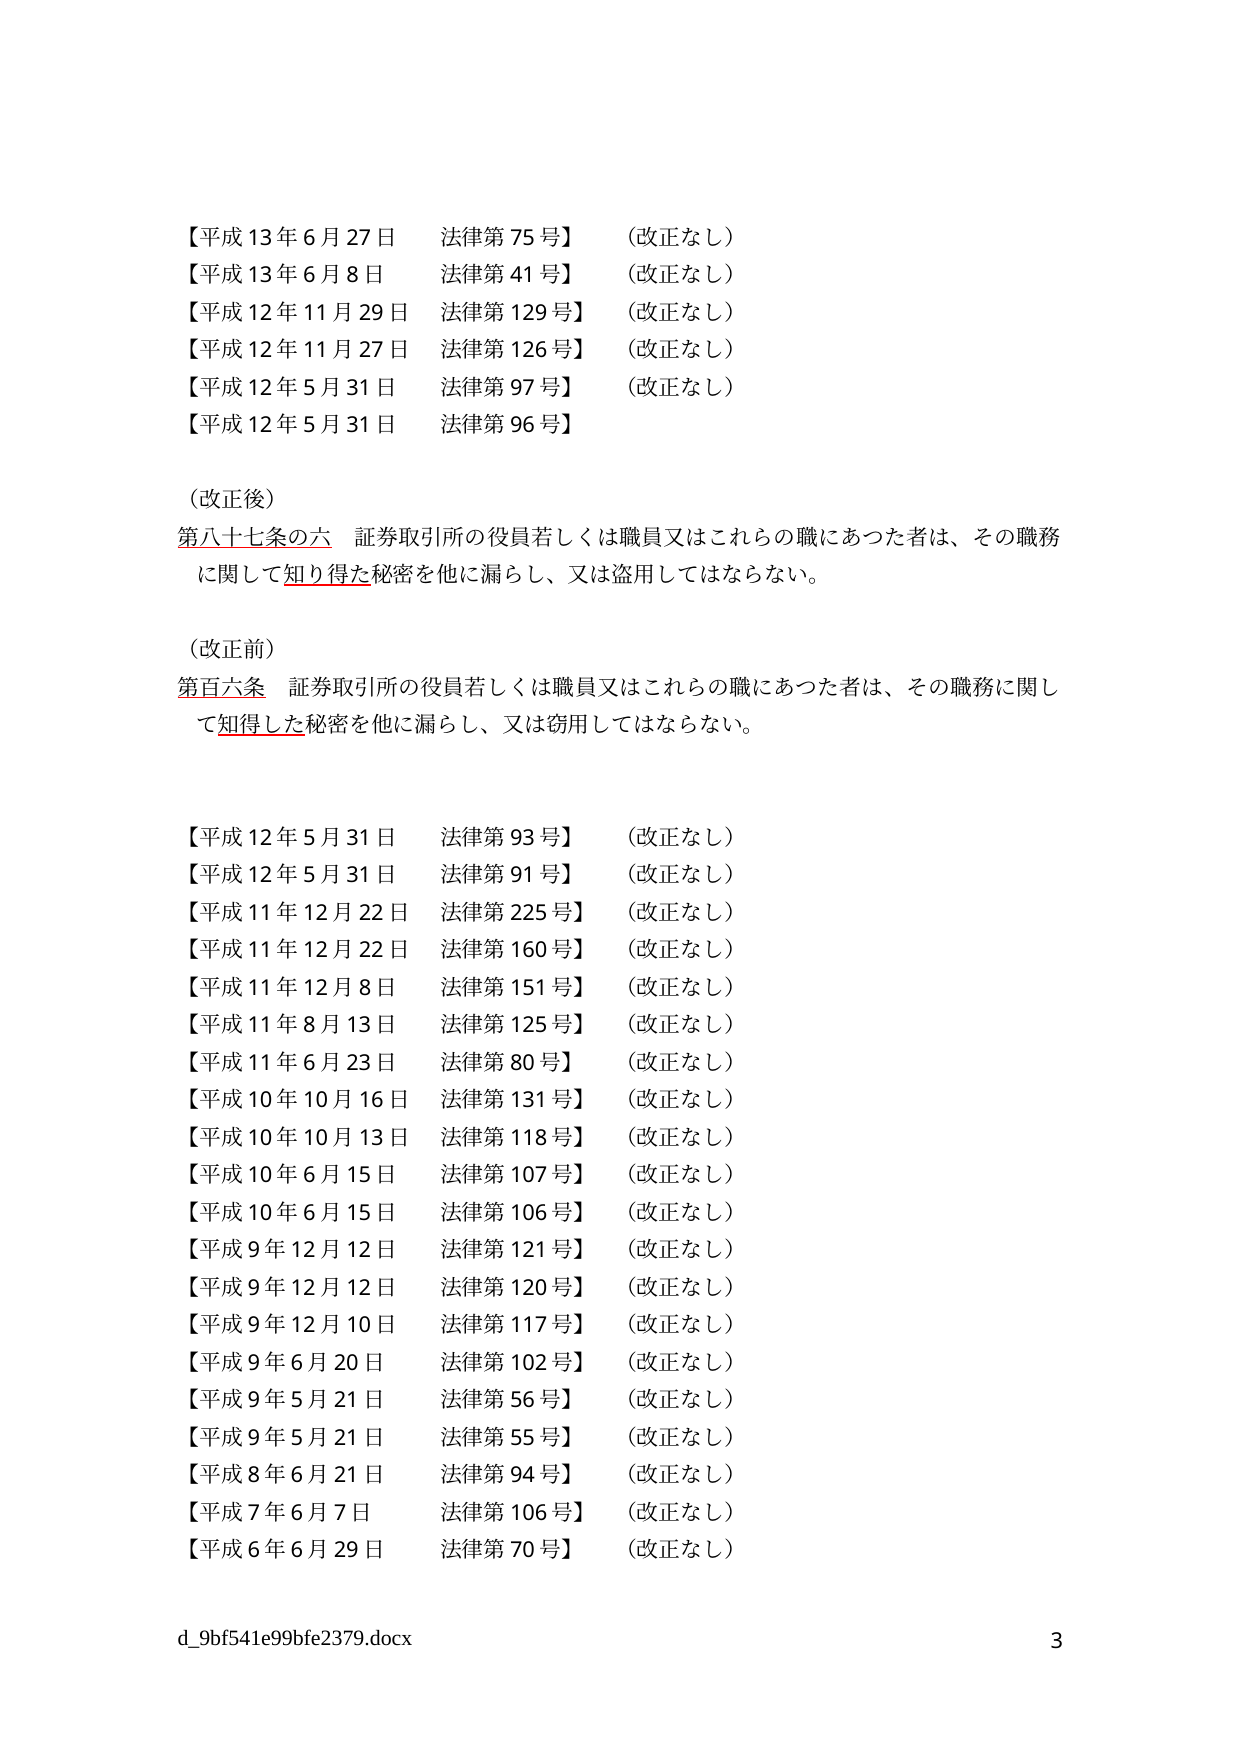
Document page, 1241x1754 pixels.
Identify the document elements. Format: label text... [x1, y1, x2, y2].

text 【平成12年5月31日 法律第91号】 （改正なし） [177, 854, 1063, 892]
text 【平成10年6月15日 法律第106号】 （改正なし） [177, 1192, 1063, 1229]
text 【平成9年12月10日 法律第117号】 （改正なし） [177, 1304, 1063, 1342]
text 【平成11年12月22日 法律第160号】 （改正なし） [177, 929, 1063, 967]
text 【平成10年6月15日 法律第107号】 （改正なし） [177, 1154, 1063, 1192]
text 【平成12年5月31日 法律第96号】 [177, 404, 1063, 442]
text 【平成9年5月21日 法律第56号】 （改正なし） [177, 1379, 1063, 1417]
text 【平成9年12月12日 法律第120号】 （改正なし） [177, 1267, 1063, 1304]
text 【平成9年5月21日 法律第55号】 （改正なし） [177, 1417, 1063, 1454]
text 【平成10年10月16日 法律第131号】 （改正なし） [177, 1079, 1063, 1117]
text 【平成12年5月31日 法律第97号】 （改正なし） [177, 367, 1063, 404]
text 【平成12年11月27日 法律第126号】 （改正なし） [177, 329, 1063, 367]
text 【平成13年6月27日 法律第75号】 （改正なし） [177, 217, 1063, 254]
text 【平成9年6月20日 法律第102号】 （改正なし） [177, 1342, 1063, 1379]
text 【平成7年6月7日 法律第106号】 （改正なし） [177, 1492, 1063, 1529]
text 【平成8年6月21日 法律第94号】 （改正なし） [177, 1454, 1063, 1492]
text （改正後） [177, 479, 1063, 517]
text 【平成13年6月8日 法律第41号】 （改正なし） [177, 254, 1063, 292]
text 第百六条 証券取引所の役員若しくは職員又はこれらの職にあつた者は、その職務に関して知得した秘密を他に漏らし、又は窃用してはならない。 [177, 667, 1063, 742]
text （改正前） [177, 629, 1063, 667]
text 【平成6年6月29日 法律第70号】 （改正なし） [177, 1529, 1063, 1567]
text 【平成11年12月8日 法律第151号】 （改正なし） [177, 967, 1063, 1004]
text 第八十七条の六 証券取引所の役員若しくは職員又はこれらの職にあつた者は、その職務に関して知り得た秘密を他に漏らし、又は盗用してはならない。 [177, 517, 1063, 592]
text 【平成12年11月29日 法律第129号】 （改正なし） [177, 292, 1063, 329]
text 【平成12年5月31日 法律第93号】 （改正なし） [177, 817, 1063, 854]
text 【平成11年12月22日 法律第225号】 （改正なし） [177, 892, 1063, 929]
text 【平成11年8月13日 法律第125号】 （改正なし） [177, 1004, 1063, 1042]
text 【平成9年12月12日 法律第121号】 （改正なし） [177, 1229, 1063, 1267]
text 【平成10年10月13日 法律第118号】 （改正なし） [177, 1117, 1063, 1154]
text 【平成11年6月23日 法律第80号】 （改正なし） [177, 1042, 1063, 1079]
